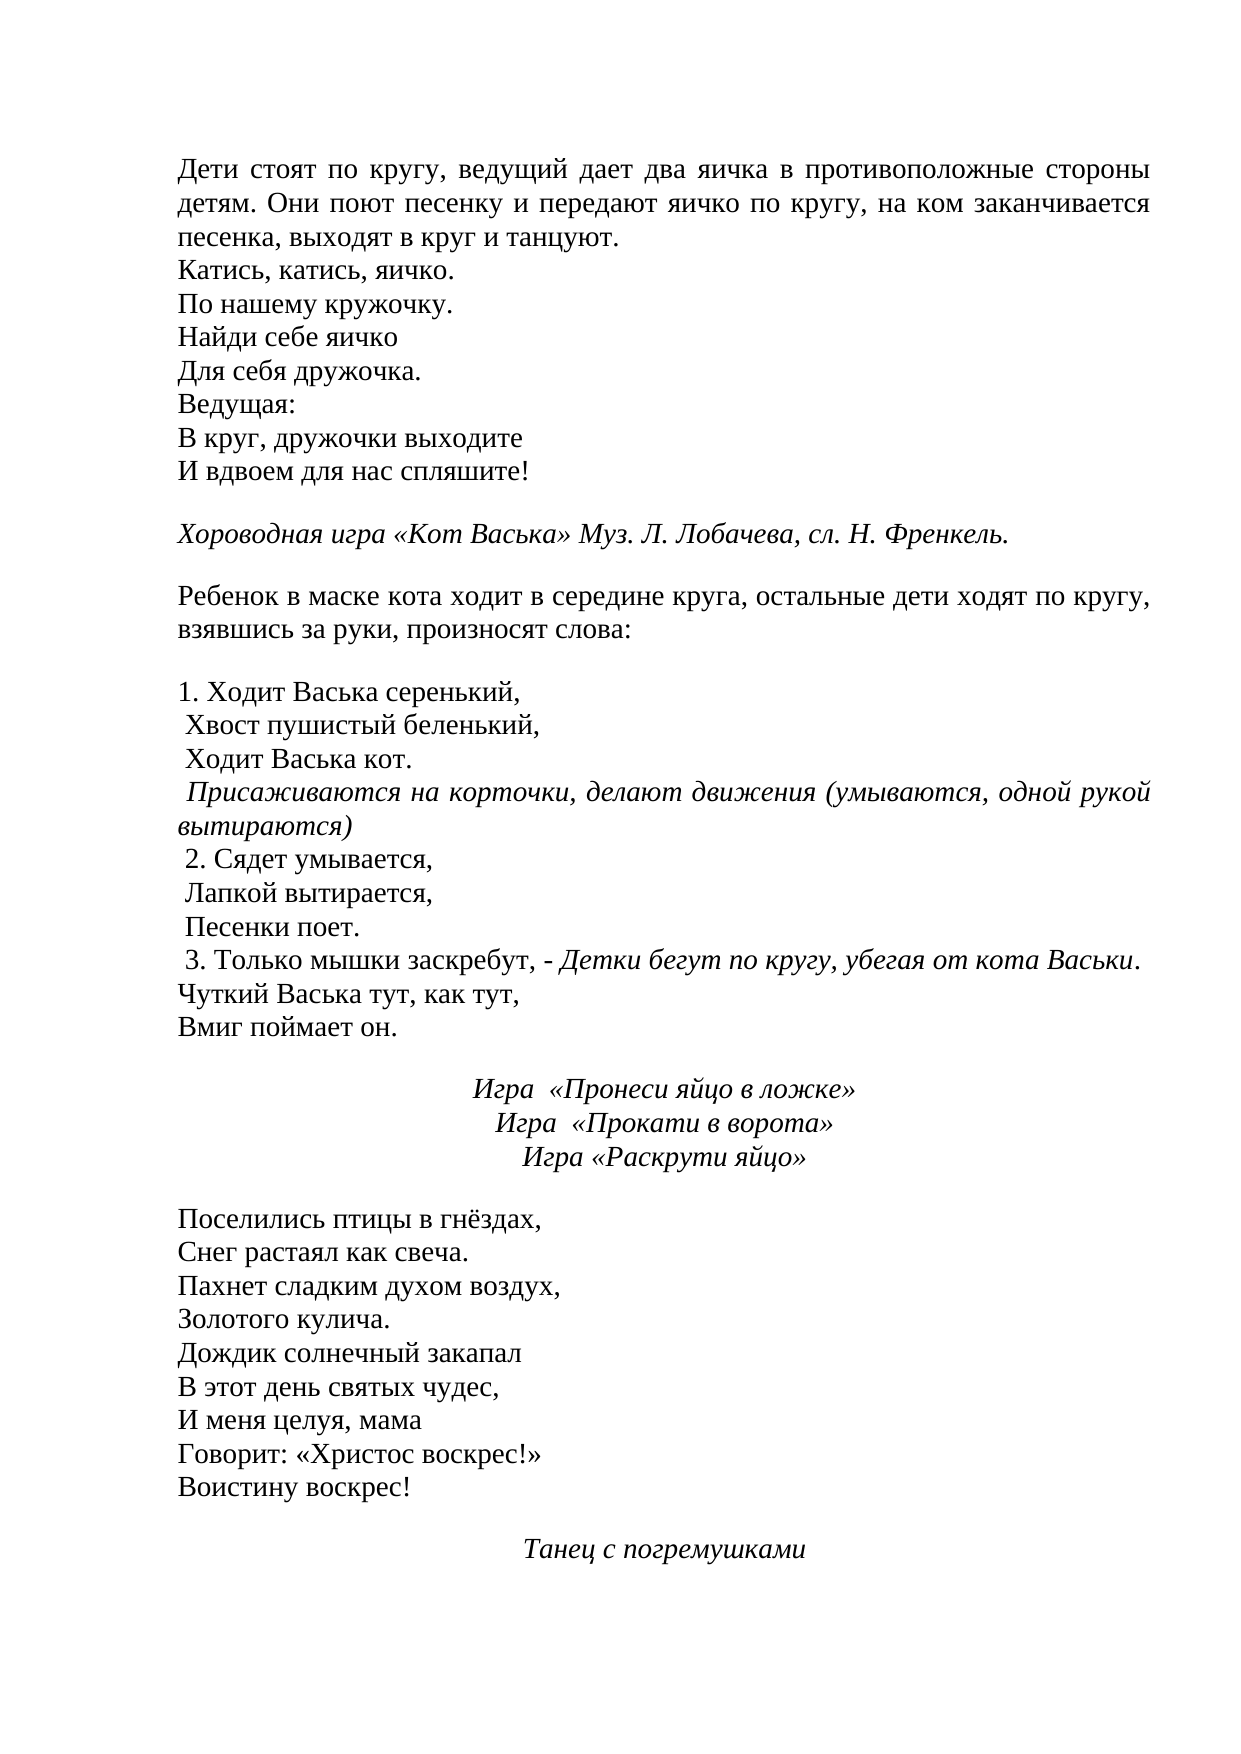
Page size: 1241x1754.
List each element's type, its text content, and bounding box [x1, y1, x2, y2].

text И меня целуя, мама [177, 1402, 1152, 1436]
text Хвост пушистый беленький, [177, 707, 1152, 741]
text Вмиг поймает он. [177, 1009, 1152, 1043]
text Для себя дружочка. [177, 353, 1152, 386]
text 3. Только мышки заскребут, - Детки бегут по кругу, убегая от кота Васьки. [177, 942, 1152, 976]
text Ребенок в маске кота ходит в середине круга, остальные дети ходят по кругу, взявшись за руки, произносят слова: [177, 578, 1152, 645]
text Лапкой вытирается, [177, 875, 1152, 909]
text Чуткий Васька тут, как тут, [177, 976, 1152, 1009]
text Катись, катись, яичко. [177, 252, 1152, 286]
text Говорит: «Христос воскрес!» [177, 1436, 1152, 1469]
text Игра «Раскрути яйцо» [177, 1139, 1152, 1172]
text Песенки поет. [177, 909, 1152, 942]
text Игра «Прокати в ворота» [177, 1105, 1152, 1139]
text Ходит Васька кот. [177, 741, 1152, 774]
text Найди себе яичко [177, 319, 1152, 353]
text Пахнет сладким духом воздух, [177, 1268, 1152, 1302]
text Присаживаются на корточки, делают движения (умываются, одной рукой вытираются) [177, 774, 1152, 842]
text В этот день святых чудес, [177, 1369, 1152, 1402]
text Ведущая: [177, 386, 1152, 420]
text И вдвоем для нас спляшите! [177, 453, 1152, 487]
text По нашему кружочку. [177, 286, 1152, 319]
text Поселились птицы в гнёздах, [177, 1201, 1152, 1234]
text Дождик солнечный закапал [177, 1335, 1152, 1369]
text Танец с погремушками [177, 1532, 1152, 1565]
text Золотого кулича. [177, 1302, 1152, 1335]
text Игра «Пронеси яйцо в ложке» [177, 1072, 1152, 1105]
text Хороводная игра «Кот Васька» Муз. Л. Лобачева, сл. Н. Френкель. [177, 516, 1152, 549]
text 2. Сядет умывается, [177, 842, 1152, 875]
text Воистину воскрес! [177, 1469, 1152, 1503]
text Снег растаял как свеча. [177, 1234, 1152, 1268]
text Дети стоят по кругу, ведущий дает два яичка в противоположные стороны детям. Они поют песенку и передают яичко по кругу, на ком заканчивается песенка, выходят в круг и танцуют. [177, 152, 1152, 252]
text В круг, дружочки выходите [177, 420, 1152, 453]
text 1. Ходит Васька серенький, [177, 674, 1152, 707]
